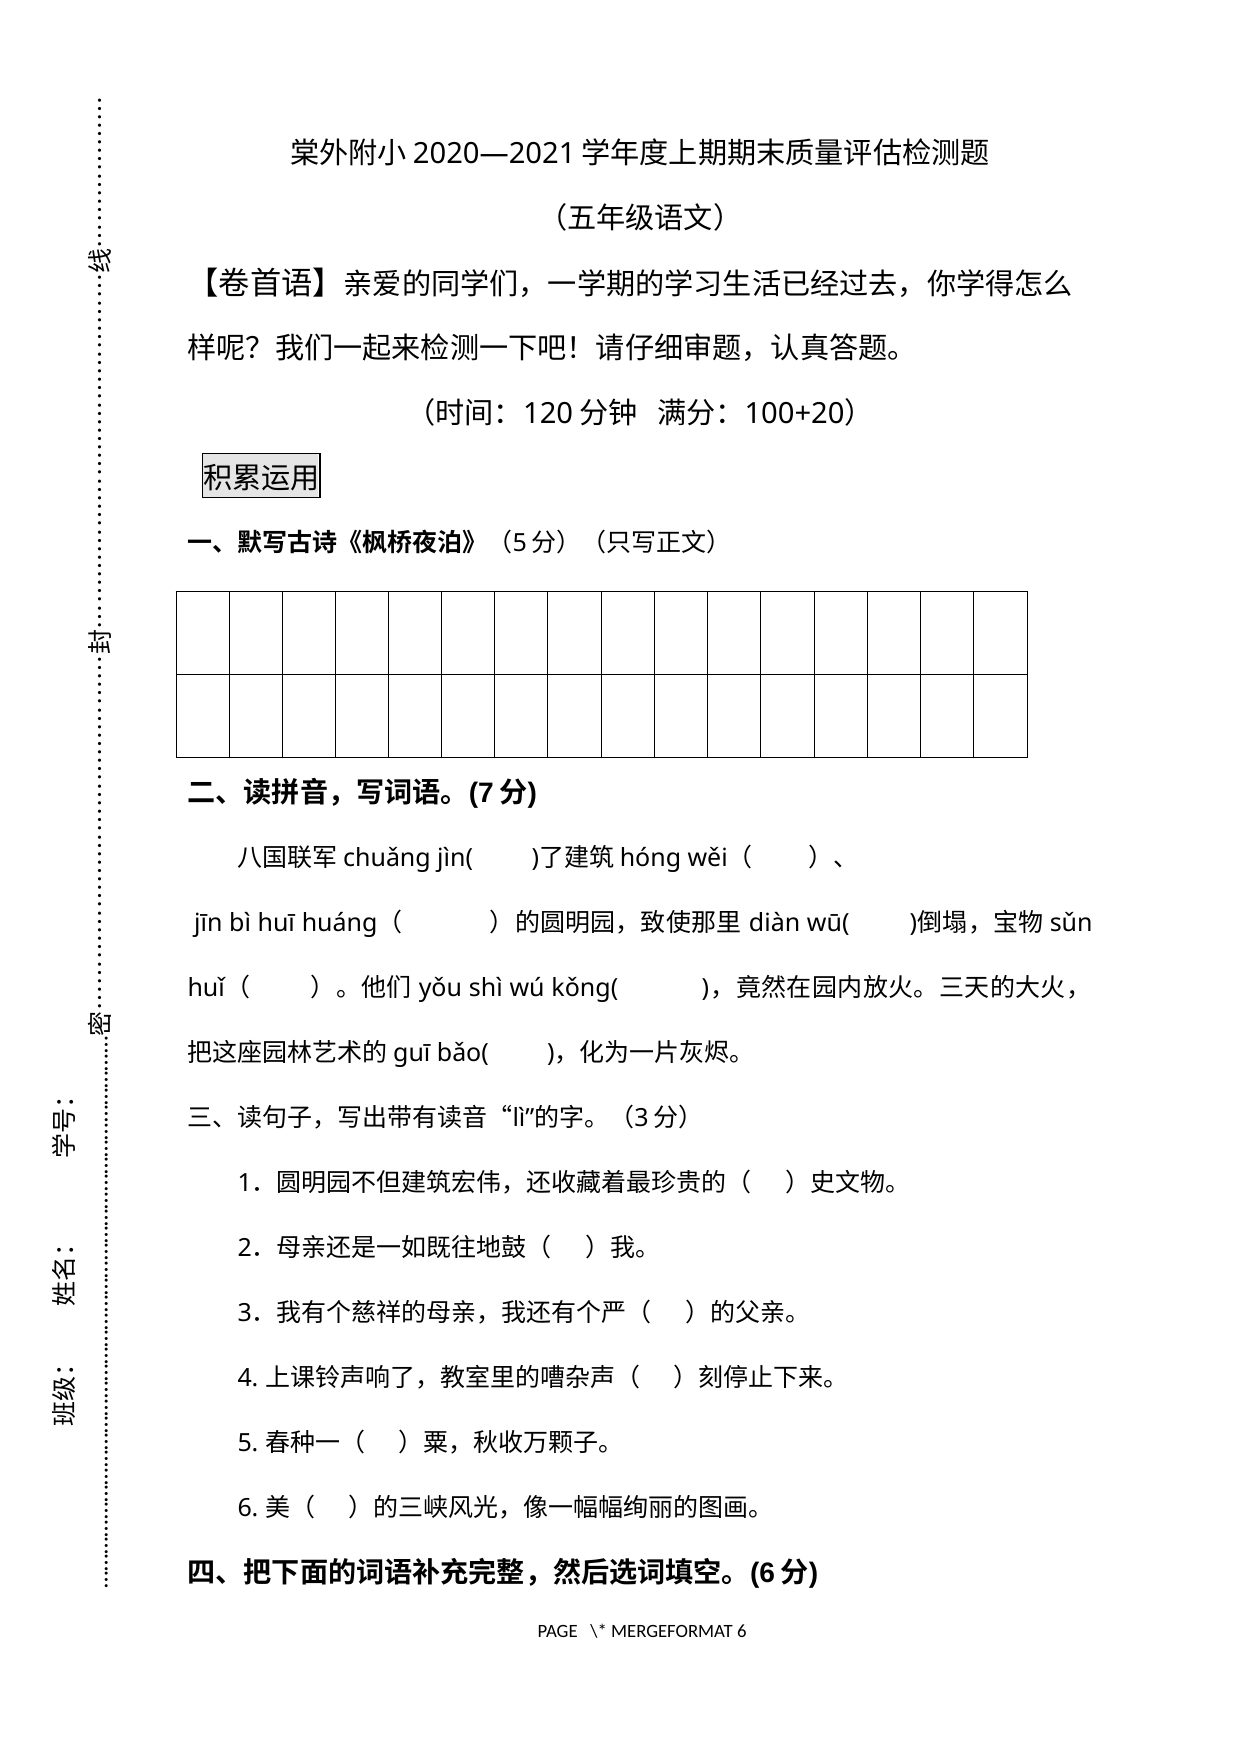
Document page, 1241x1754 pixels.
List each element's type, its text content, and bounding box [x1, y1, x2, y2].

table_header [336, 592, 388, 674]
table_header [815, 592, 867, 674]
table_header [921, 592, 973, 674]
table_header [230, 592, 282, 674]
table_cell [336, 675, 388, 757]
text 一、默写古诗《枫桥夜泊》（5分）（只写正文） [187, 508, 1092, 573]
table_header [389, 592, 441, 674]
text 棠外附小2020—2021学年度上期期末质量评估检测题 [187, 118, 1092, 183]
table_cell [548, 675, 601, 757]
table_cell [761, 675, 814, 757]
list jīn bì huī huáng（ ）的圆明园，致使那里 diàn wū( )倒塌，宝物 sǔn huǐ（ ）。他们yǒu shì wú kǒng( )，竟然在园内放火。三天的大火，把这座园林艺术的 guī bǎo( )，化为一片灰烬。 [187, 888, 1092, 1083]
table_header [495, 592, 547, 674]
text 四、把下面的词语补充完整，然后选词填空。(6分) [187, 1538, 1092, 1603]
text 2．母亲还是一如既往地鼓（ ）我。 [187, 1213, 1092, 1278]
table_cell [177, 675, 229, 757]
table_cell [442, 675, 494, 757]
table_header [442, 592, 494, 674]
text 6. 美（ ）的三峡风光，像一幅幅绚丽的图画。 [187, 1473, 1092, 1538]
table_cell [389, 675, 441, 757]
text 积累运用 [187, 443, 1092, 508]
table_header [283, 592, 335, 674]
text 1．圆明园不但建筑宏伟，还收藏着最珍贵的（ ）史文物。 [187, 1148, 1092, 1213]
table_cell [655, 675, 707, 757]
table_header [602, 592, 654, 674]
table_header [708, 592, 760, 674]
table_header [655, 592, 707, 674]
table_cell [230, 675, 282, 757]
text （五年级语文） [187, 183, 1092, 248]
table_cell [815, 675, 867, 757]
table_header [548, 592, 601, 674]
table_cell [921, 675, 973, 757]
table_cell [868, 675, 920, 757]
list 读拼音，写词语。(7分) [187, 758, 1092, 823]
text 5. 春种一（ ）粟，秋收万颗子。 [187, 1408, 1092, 1473]
table_cell [495, 675, 547, 757]
text 【卷首语】亲爱的同学们，一学期的学习生活已经过去，你学得怎么样呢？我们一起来检测一下吧！请仔细审题，认真答题。 [187, 248, 1092, 378]
text 3．我有个慈祥的母亲，我还有个严（ ）的父亲。 [187, 1278, 1092, 1343]
text （时间：120分钟 满分：100+20） [187, 378, 1092, 443]
table_cell [602, 675, 654, 757]
text 4. 上课铃声响了，教室里的嘈杂声（ ）刻停止下来。 [187, 1343, 1092, 1408]
table_cell [708, 675, 760, 757]
list 八国联军 chuǎng jìn( )了建筑 hóng wěi（ ）、 [187, 823, 1092, 888]
text 三、读句子，写出带有读音“lì”的字。（3分） [187, 1083, 1092, 1148]
table_cell [283, 675, 335, 757]
table_header [868, 592, 920, 674]
table_header [974, 592, 1027, 674]
table_cell [974, 675, 1027, 757]
table_header [177, 592, 229, 674]
table_header [761, 592, 814, 674]
